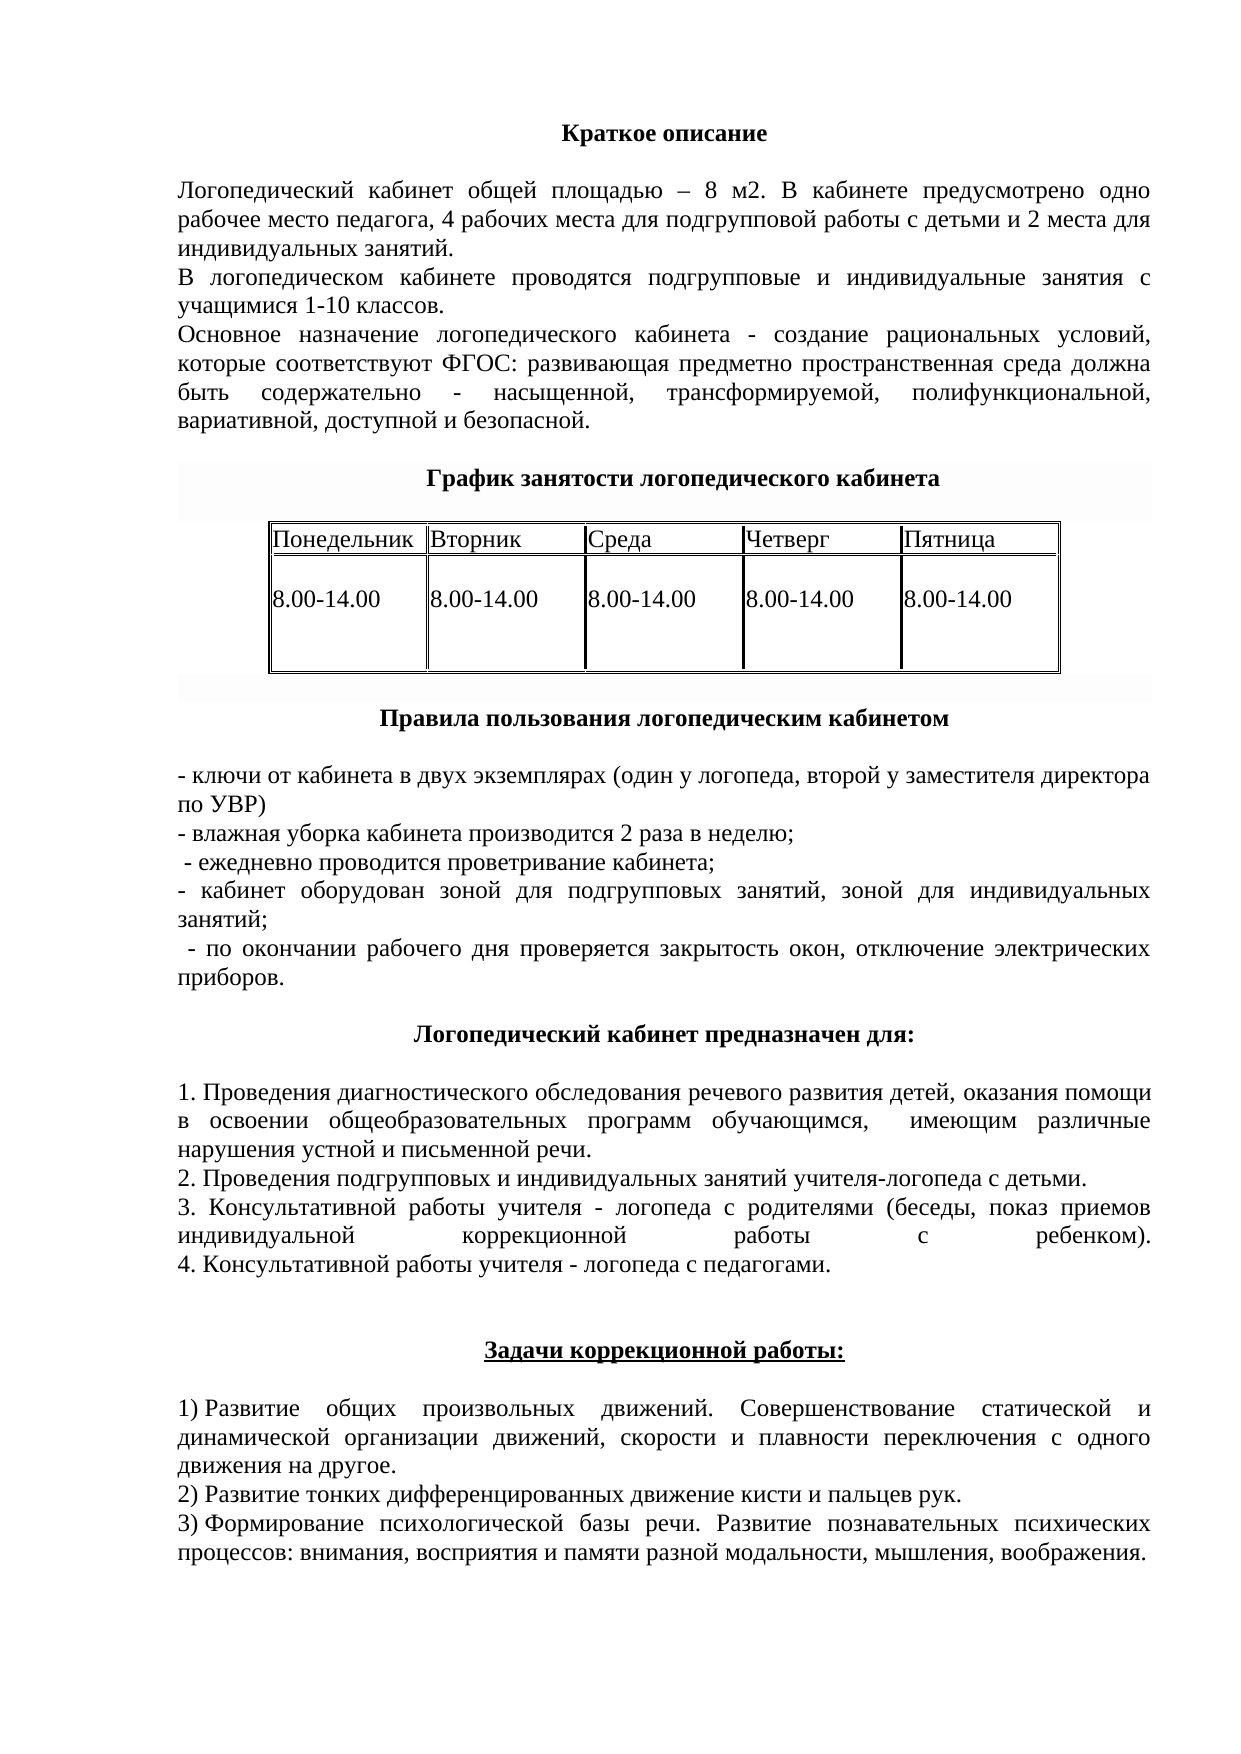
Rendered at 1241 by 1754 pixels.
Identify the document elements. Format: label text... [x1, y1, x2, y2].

text График занятости логопедического кабинета [177, 463, 1152, 492]
text - ежедневно проводится проветривание кабинета; [177, 847, 1152, 875]
table_header Вторник [428, 524, 585, 553]
text Задачи коррекционной работы: [177, 1335, 1152, 1364]
text 2. Проведения подгрупповых и индивидуальных занятий учителя-логопеда с детьми. [177, 1163, 1152, 1192]
table_header Пятница [901, 524, 1058, 553]
table_header Четверг [743, 524, 901, 553]
table_header Среда [585, 524, 743, 553]
text - влажная уборка кабинета производится 2 раза в неделю; [177, 818, 1152, 847]
table_cell 8.00-14.00 [270, 553, 427, 671]
text Правила пользования логопедическим кабинетом [177, 703, 1152, 732]
text - ключи от кабинета в двух экземплярах (один у логопеда, второй у заместителя директора по УВР) [177, 760, 1152, 818]
text - по окончании рабочего дня проверяется закрытость окон, отключение электрических приборов. [177, 933, 1152, 990]
table_cell 8.00-14.00 [428, 556, 585, 671]
text Логопедический кабинет предназначен для: [177, 1019, 1152, 1048]
table_header Понедельник [272, 524, 427, 553]
text 3) Формирование психологической базы речи. Развитие познавательных психических процессов: внимания, восприятия и памяти разной модальности, мышления, воображения. [177, 1508, 1152, 1565]
table_cell 8.00-14.00 [743, 556, 901, 671]
text - кабинет оборудован зоной для подгрупповых занятий, зоной для индивидуальных занятий; [177, 875, 1152, 933]
text Краткое описание [177, 118, 1152, 147]
table_cell 8.00-14.00 [585, 556, 743, 671]
text 1) Развитие общих произвольных движений. Совершенствование статической и динамической организации движений, скорости и плавности переключения с одного движения на другое. [177, 1393, 1152, 1479]
text Логопедический кабинет общей площадью – 8 м2. В кабинете предусмотрено одно рабочее место педагога, 4 рабочих места для подгрупповой работы с детьми и 2 места для индивидуальных занятий. [177, 176, 1152, 262]
text 3. Консультативной работы учителя - логопеда с родителями (беседы, показ приемов индивидуальной коррекционной работы с ребенком). 4. Консультативной работы учителя - логопеда с педагогами. [177, 1192, 1152, 1278]
text Основное назначение логопедического кабинета - создание рациональных условий, которые соответствуют ФГОС: развивающая предметно пространственная среда должна быть содержательно - насыщенной, трансформируемой, полифункциональной, вариативной, доступной и безопасной. [177, 319, 1152, 434]
text 1. Проведения диагностического обследования речевого развития детей, оказания помощи в освоении общеобразовательных программ обучающимся, имеющим различные нарушения устной и письменной речи. [177, 1077, 1152, 1163]
text 2) Развитие тонких дифференцированных движение кисти и пальцев рук. [177, 1479, 1152, 1508]
text В логопедическом кабинете проводятся подгрупповые и индивидуальные занятия с учащимися 1-10 классов. [177, 262, 1152, 319]
table_cell 8.00-14.00 [901, 553, 1059, 671]
